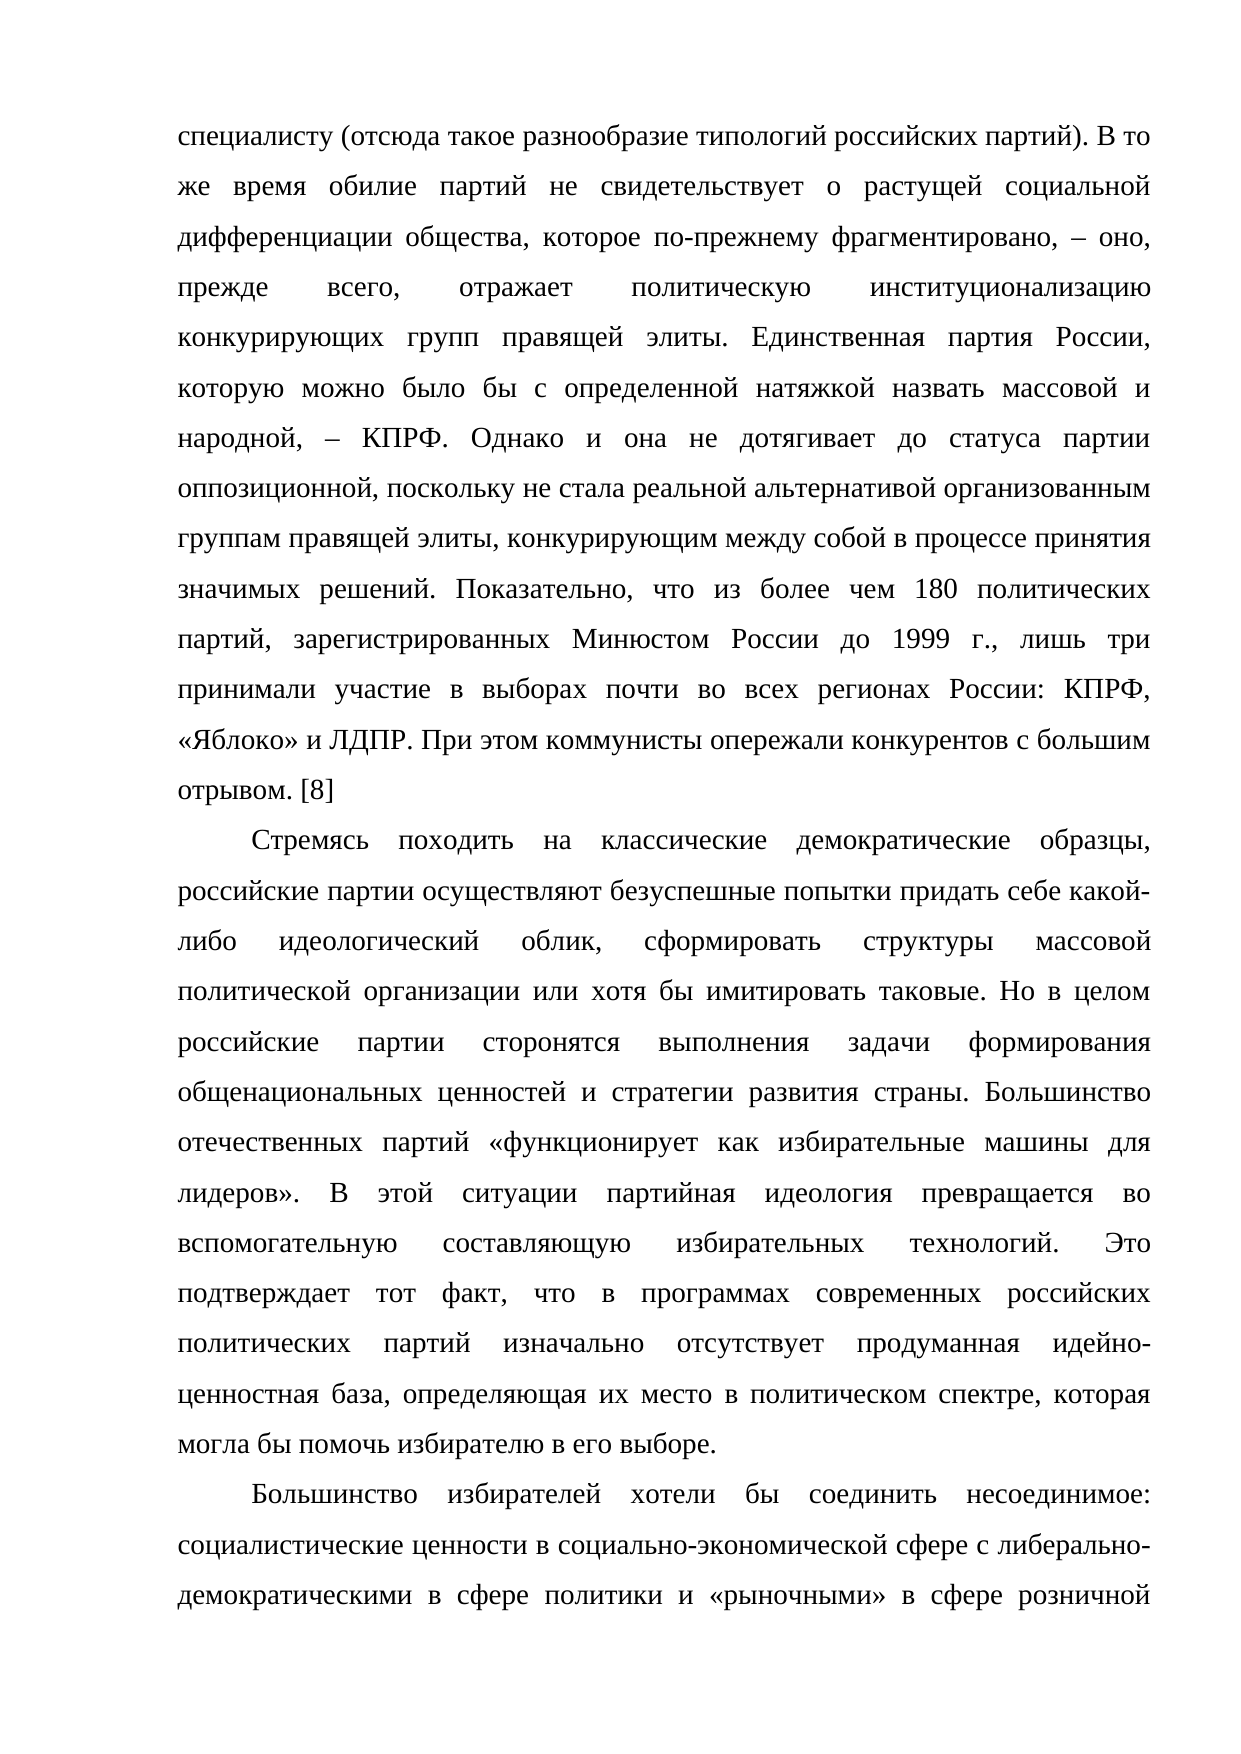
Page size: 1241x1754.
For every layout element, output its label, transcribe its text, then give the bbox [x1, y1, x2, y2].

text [177, 1477, 1152, 1611]
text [177, 118, 1152, 806]
text Стремясь походить на классические демократические образцы, российские партии осуществляют безуспешные попытки придать себе какой-либо идеологический облик, сформировать структуры массовой политической организации или хотя бы имитировать таковые. Но в целом российские партии сторонятся выполнения задачи формирования общенациональных ценностей и стратегии развития страны. Большинство отечественных партий «функционирует как избирательные машины для лидеров». В этой ситуации партийная идеология превращается во вспомогательную составляющую избирательных технологий. Это подтверждает тот факт, что в программах современных российских политических партий изначально отсутствует продуманная идейно-ценностная база, определяющая их место в политическом спектре, которая могла бы помочь избирателю в его выборе. [177, 822, 1152, 1460]
